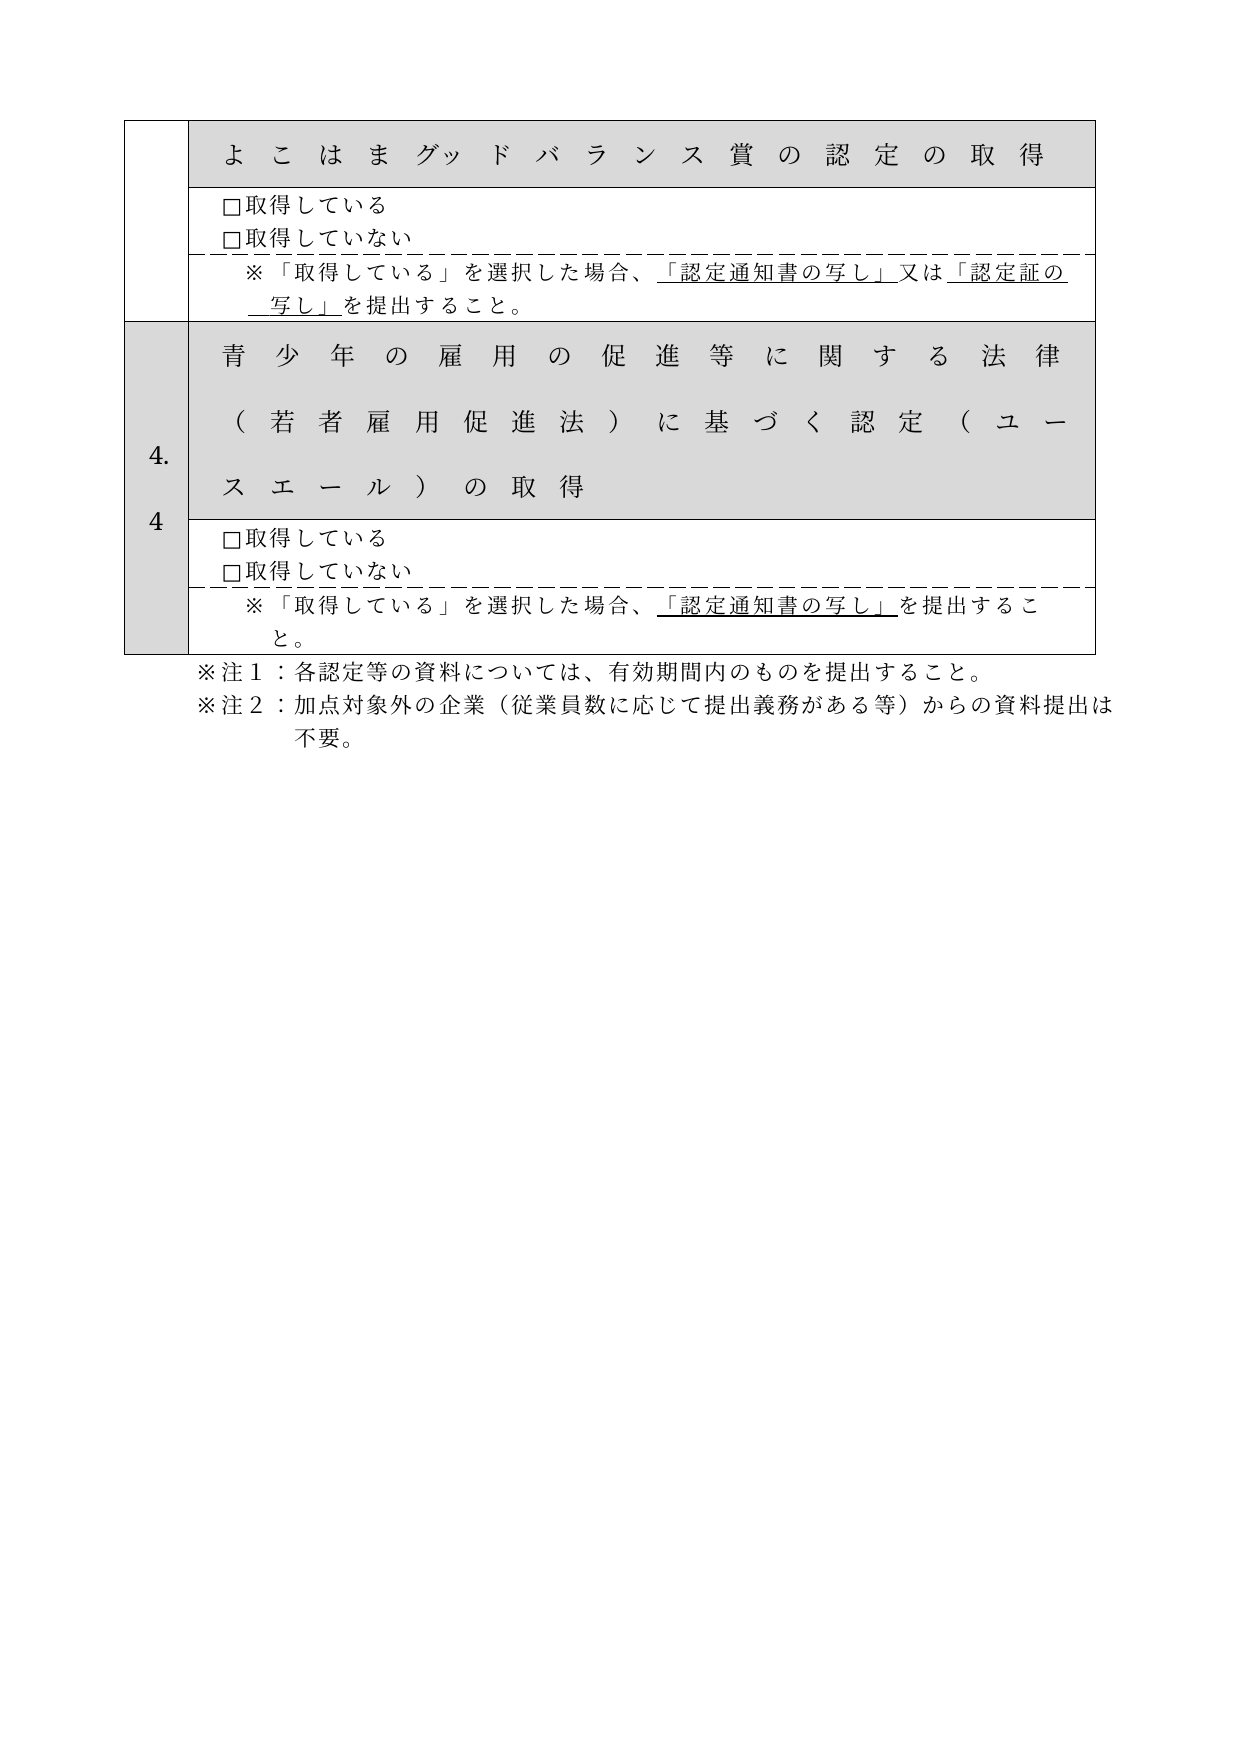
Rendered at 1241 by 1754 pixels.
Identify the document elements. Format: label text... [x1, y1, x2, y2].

table_cell ※「取得している」を選択した場合、「認定通知書の写し」を提出すること。 [189, 587, 1095, 654]
table_cell □取得している □取得していない [189, 188, 1095, 254]
table_cell 4.4 [125, 322, 188, 654]
table_cell □取得している □取得していない [189, 520, 1095, 587]
table_cell よこはまグッドバランス賞の認定の取得 [189, 121, 1095, 187]
text ※注２：加点対象外の企業（従業員数に応じて提出義務がある等）からの資料提出は不要。 [173, 688, 1116, 754]
table_cell 青少年の雇用の促進等に関する法律（若者雇用促進法）に基づく認定（ユースエール）の取得 [189, 322, 1095, 519]
text ※注１：各認定等の資料については、有効期間内のものを提出すること。 [173, 655, 1116, 688]
table_cell ※「取得している」を選択した場合、「認定通知書の写し」又は「認定証の写し」を提出すること。 [189, 254, 1095, 321]
